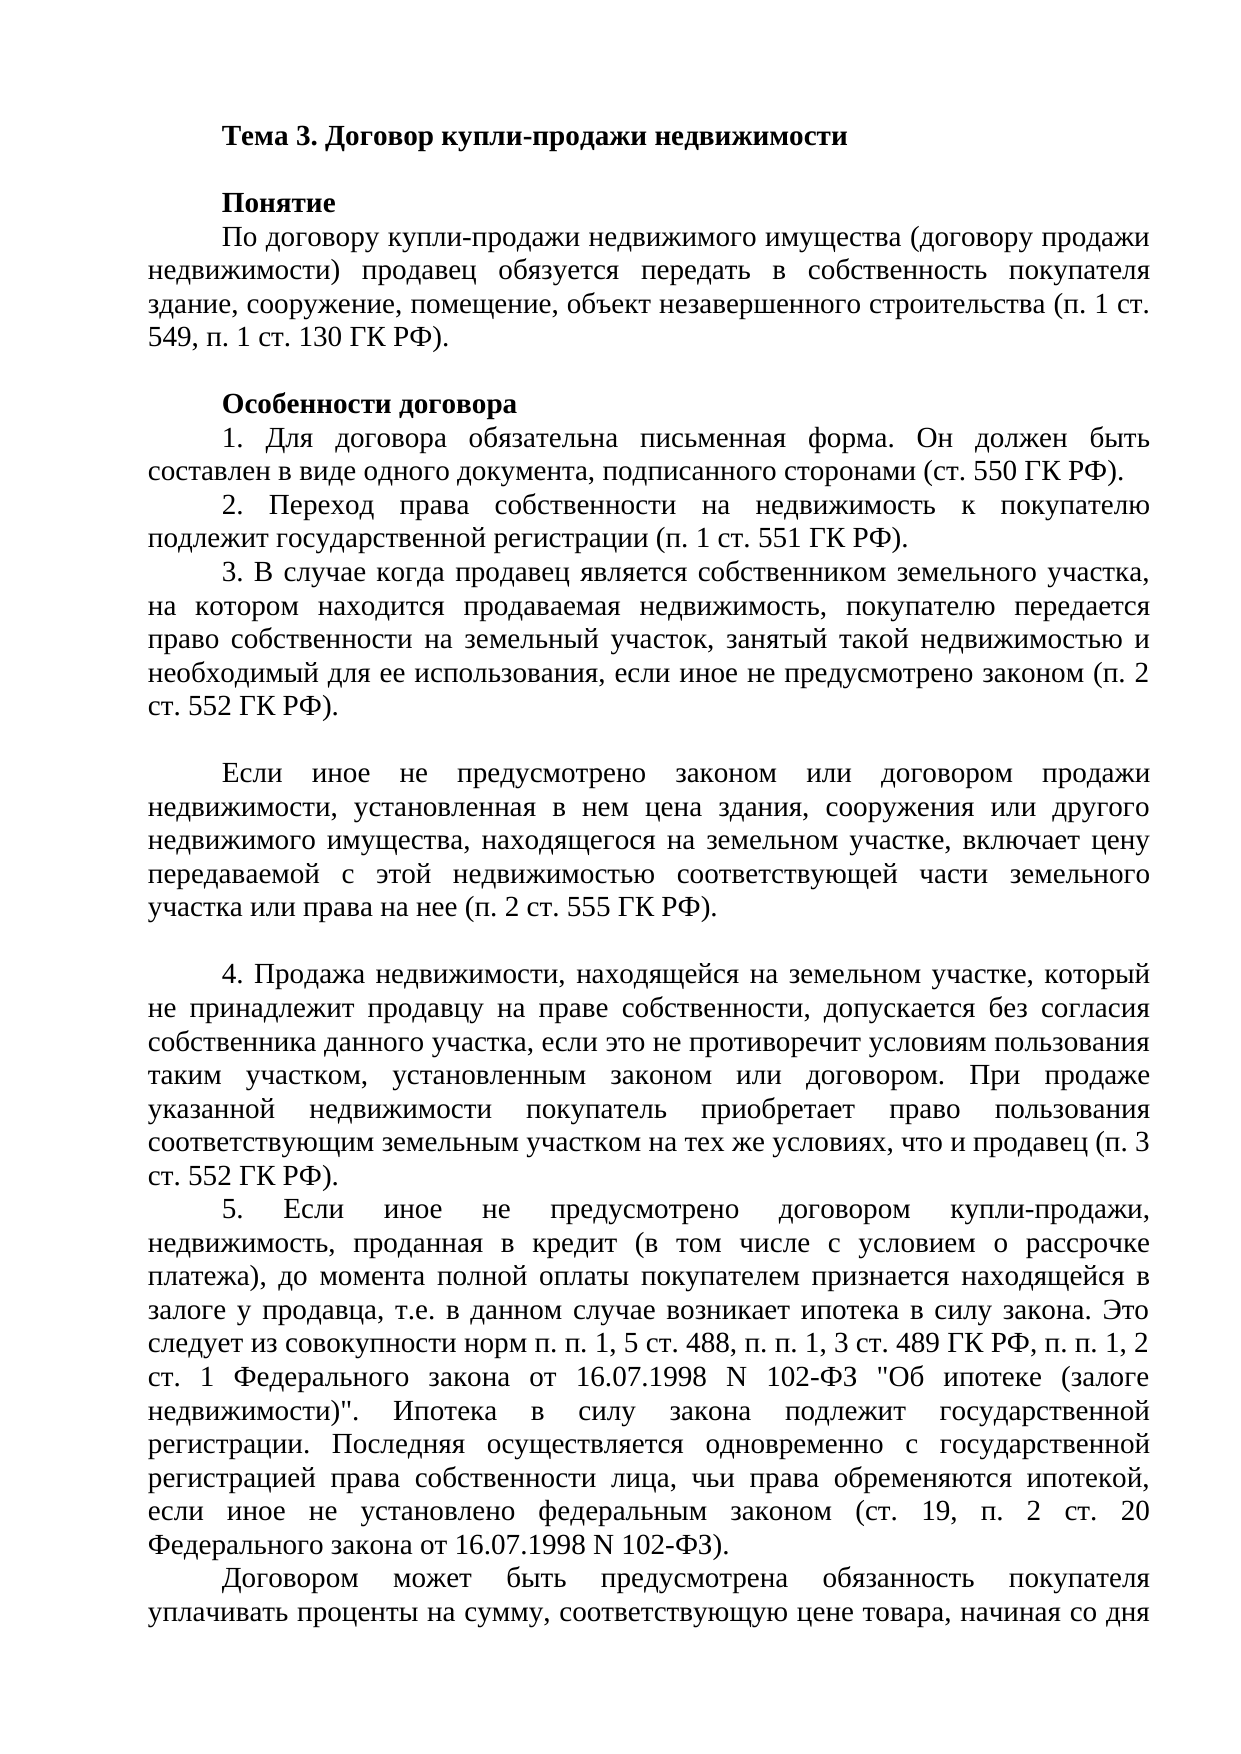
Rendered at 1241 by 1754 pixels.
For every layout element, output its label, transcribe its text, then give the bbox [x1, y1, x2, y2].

text 4. Продажа недвижимости, находящейся на земельном участке, который не принадлежит продавцу на праве собственности, допускается без согласия собственника данного участка, если это не противоречит условиям пользования таким участком, установленным законом или договором. При продаже указанной недвижимости покупатель приобретает право пользования соответствующим земельным участком на тех же условиях, что и продавец (п. 3 ст. 552 ГК РФ). [148, 957, 1151, 1191]
text 1. Для договора обязательна письменная форма. Он должен быть составлен в виде одного документа, подписанного сторонами (ст. 550 ГК РФ). [148, 420, 1151, 487]
text Понятие [148, 185, 1151, 219]
text По договору купли-продажи недвижимого имущества (договору продажи недвижимости) продавец обязуется передать в собственность покупателя здание, сооружение, помещение, объект незавершенного строительства (п. 1 ст. 549, п. 1 ст. 130 ГК РФ). [148, 219, 1151, 353]
text 3. В случае когда продавец является собственником земельного участка, на котором находится продаваемая недвижимость, покупателю передается право собственности на земельный участок, занятый такой недвижимостью и необходимый для ее использования, если иное не предусмотрено законом (п. 2 ст. 552 ГК РФ). [148, 554, 1151, 722]
text 5. Если иное не предусмотрено договором купли-продажи, недвижимость, проданная в кредит (в том числе с условием о рассрочке платежа), до момента полной оплаты покупателем признается находящейся в залоге у продавца, т.е. в данном случае возникает ипотека в силу закона. Это следует из совокупности норм п. п. 1, 5 ст. 488, п. п. 1, 3 ст. 489 ГК РФ, п. п. 1, 2 ст. 1 Федерального закона от 16.07.1998 N 102-ФЗ "Об ипотеке (залоге недвижимости)". Ипотека в силу закона подлежит государственной регистрации. Последняя осуществляется одновременно с государственной регистрацией права собственности лица, чьи права обременяются ипотекой, если иное не установлено федеральным законом (ст. 19, п. 2 ст. 20 Федерального закона от 16.07.1998 N 102-ФЗ). [148, 1191, 1151, 1560]
text Тема 3. Договор купли-продажи недвижимости [148, 118, 1151, 152]
text Особенности договора [148, 386, 1151, 420]
text Если иное не предусмотрено законом или договором продажи недвижимости, установленная в нем цена здания, сооружения или другого недвижимого имущества, находящегося на земельном участке, включает цену передаваемой с этой недвижимостью соответствующей части земельного участка или права на нее (п. 2 ст. 555 ГК РФ). [148, 755, 1151, 923]
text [148, 1560, 1151, 1627]
text 2. Переход права собственности на недвижимость к покупателю подлежит государственной регистрации (п. 1 ст. 551 ГК РФ). [148, 487, 1151, 554]
